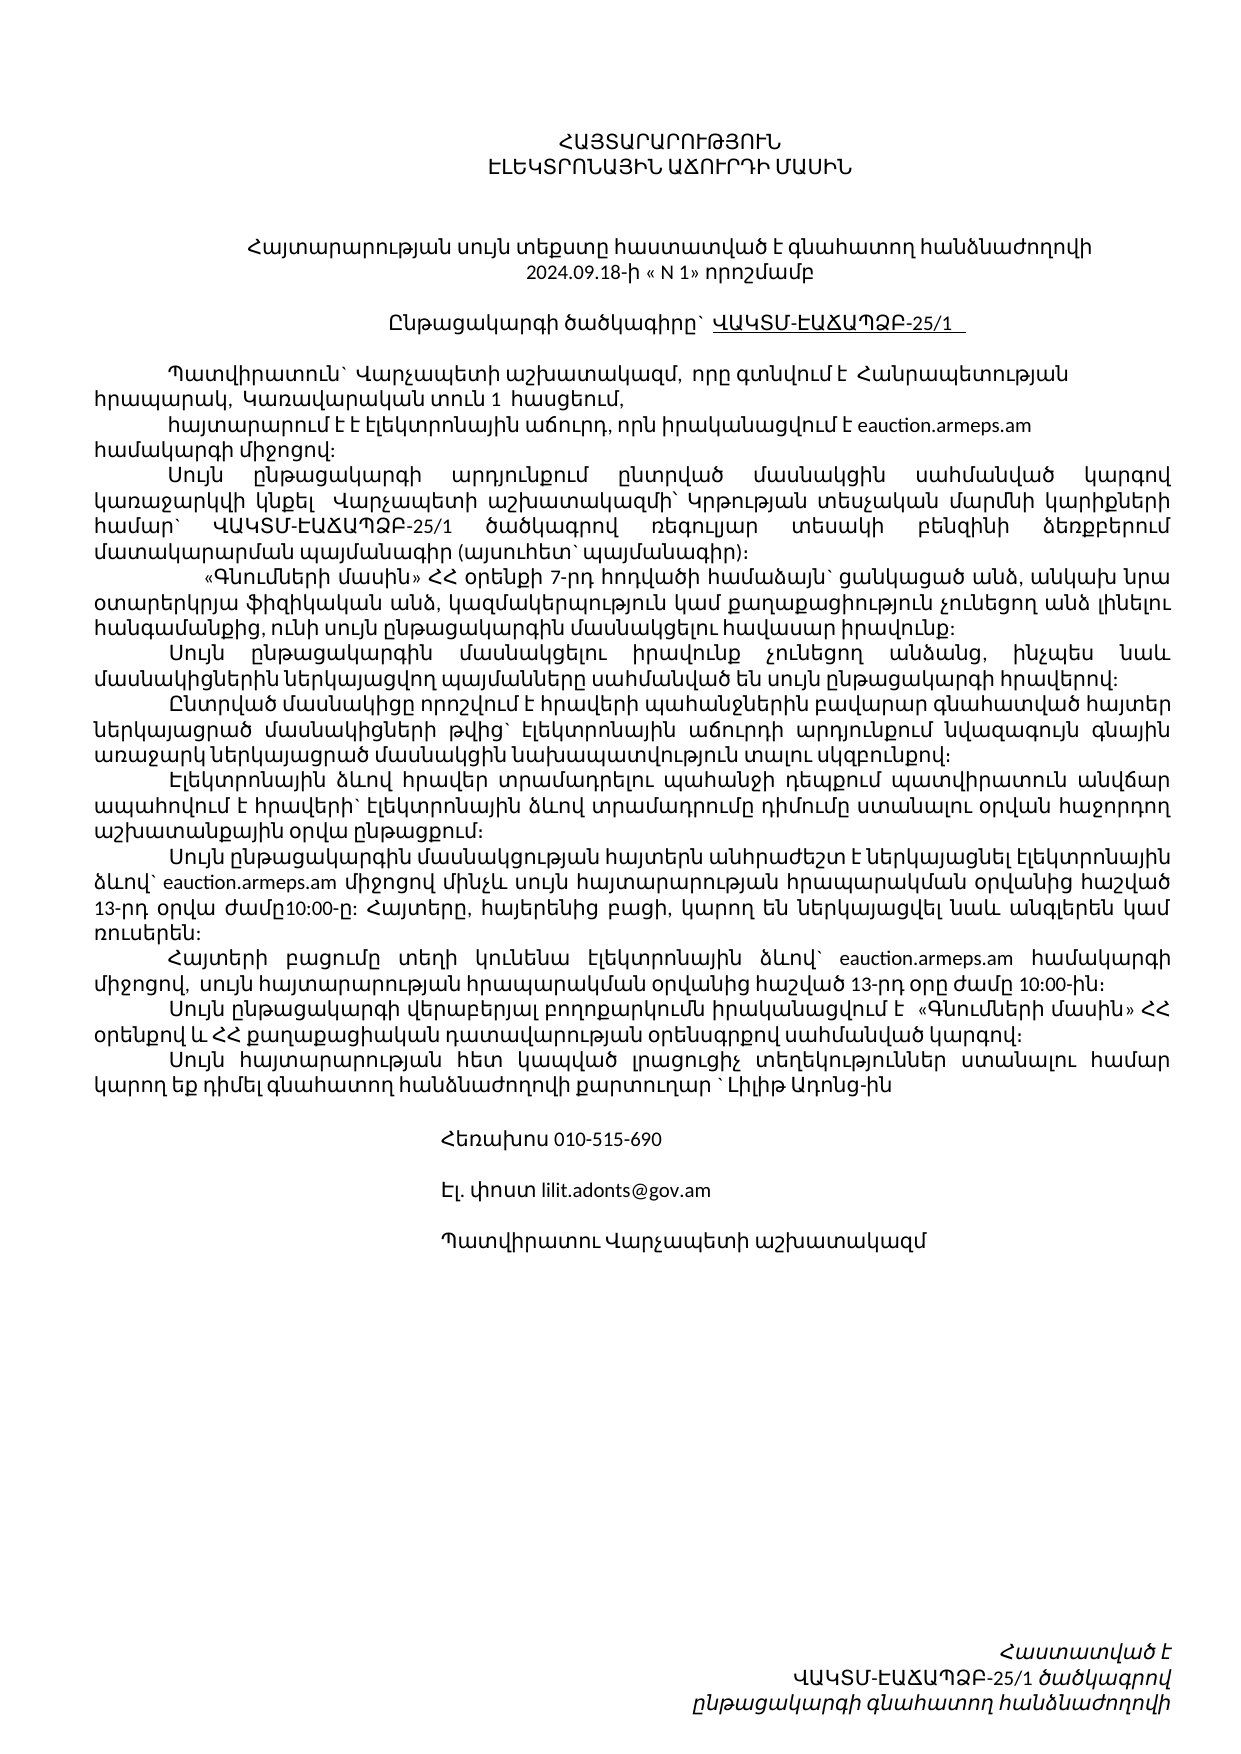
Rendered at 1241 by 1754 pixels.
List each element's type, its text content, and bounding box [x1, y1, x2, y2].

text Հաստատված է [94, 1639, 1171, 1665]
text ՀԱՅՏԱՐԱՐՈՒԹՅՈՒՆ [94, 129, 1171, 154]
text Պատվիրատու Վարչապետի աշխատակազմ [94, 1228, 1171, 1253]
text Հայտարարության սույն տեքստը հաստատված է գնահատող հանձնաժողովի [94, 234, 1171, 259]
text Էլ. փոստ lilit.adonts@gov.am [94, 1177, 1171, 1203]
text Ընթացակարգի ծածկագիրը` ՎԱԿՏՄ-ԷԱՃԱՊՁԲ-25/1 [94, 310, 1171, 336]
text Սույն ընթացակարգին մասնակցության հայտերն անհրաժեշտ է ներկայացնել էլեկտրոնային ձևով` eauction.armeps.am միջոցով մինչև սույն հայտարարության հրապարակման օրվանից հաշված 13-րդ օրվա ժամը10:00-ը: Հայտերը, հայերենից բացի, կարող են ներկայացվել նաև անգլերեն կամ ռուսերեն: [94, 844, 1171, 946]
text Հայտերի բացումը տեղի կունենա էլեկտրոնային ձևով` eauction.armeps.am համակարգի միջոցով, սույն հայտարարության հրապարակման օրվանից հաշված 13-րդ օրը ժամը 10:00-ին։ [94, 946, 1171, 996]
text Հեռախոս 010-515-690 [94, 1126, 1171, 1152]
text Սույն ընթացակարգի վերաբերյալ բողոքարկումն իրականացվում է «Գնումների մասին» ՀՀ օրենքով և ՀՀ քաղաքացիական դատավարության օրենսգրքով սահմանված կարգով։ [94, 996, 1171, 1047]
text Պատվիրատուն` Վարչապետի աշխատակազմ, որը գտնվում է Հանրապետության հրապարակ, Կառավարական տուն 1 հասցեում, [94, 361, 1171, 412]
text «Գնումների մասին» ՀՀ օրենքի 7-րդ հոդվածի համաձայն` ցանկացած անձ, անկախ նրա օտարերկրյա ֆիզիկական անձ, կազմակերպություն կամ քաղաքացիություն չունեցող անձ լինելու հանգամանքից, ունի սույն ընթացակարգին մասնակցելու հավասար իրավունք: [94, 564, 1171, 641]
text Սույն հայտարարության հետ կապված լրացուցիչ տեղեկություններ ստանալու համար կարող եք դիմել գնահատող հանձնաժողովի քարտուղար ` Լիլիթ Ադոնց-ին [94, 1047, 1171, 1098]
text Սույն ընթացակարգին մասնակցելու իրավունք չունեցող անձանց, ինչպես նաև մասնակիցներին ներկայացվող պայմանները սահմանված են սույն ընթացակարգի հրավերով: [94, 641, 1171, 691]
text Ընտրված մասնակիցը որոշվում է հրավերի պահանջներին բավարար գնահատված հայտեր ներկայացրած մասնակիցների թվից` էլեկտրոնային աճուրդի արդյունքում նվազագույն գնային առաջարկ ներկայացրած մասնակցին նախապատվություն տալու սկզբունքով։ [94, 691, 1171, 768]
text Սույն ընթացակարգի արդյունքում ընտրված մասնակցին սահմանված կարգով կառաջարկվի կնքել Վարչապետի աշխատակազմի՝ Կրթության տեսչական մարմնի կարիքների համար` ՎԱԿՏՄ-ԷԱՃԱՊՁԲ-25/1 ծածկագրով ռեգուլյար տեսակի բենզինի ձեռքբերում մատակարարման պայմանագիր (այսուհետ` պայմանագիր)։ [94, 463, 1171, 564]
text հայտարարում է է էլեկտրոնային աճուրդ, որն իրականացվում է eauction.armeps.am համակարգի միջոցով: [94, 412, 1171, 463]
text Էլեկտրոնային ձևով հրավեր տրամադրելու պահանջի դեպքում պատվիրատուն անվճար ապահովում է հրավերի` էլեկտրոնային ձևով տրամադրումը դիմումը ստանալու օրվան հաջորդող աշխատանքային օրվա ընթացքում։ [94, 768, 1171, 844]
text ընթացակարգի գնահատող հանձնաժողովի [94, 1690, 1171, 1716]
text 2024.09.18 -ի « N 1» որոշմամբ [94, 259, 1171, 285]
text ԷԼԵԿՏՐՈՆԱՅԻՆ ԱՃՈՒՐԴԻ ՄԱՍԻՆ [94, 154, 1171, 180]
text ՎԱԿՏՄ-ԷԱՃԱՊՁԲ-25/1 ծածկագրով [94, 1665, 1171, 1690]
